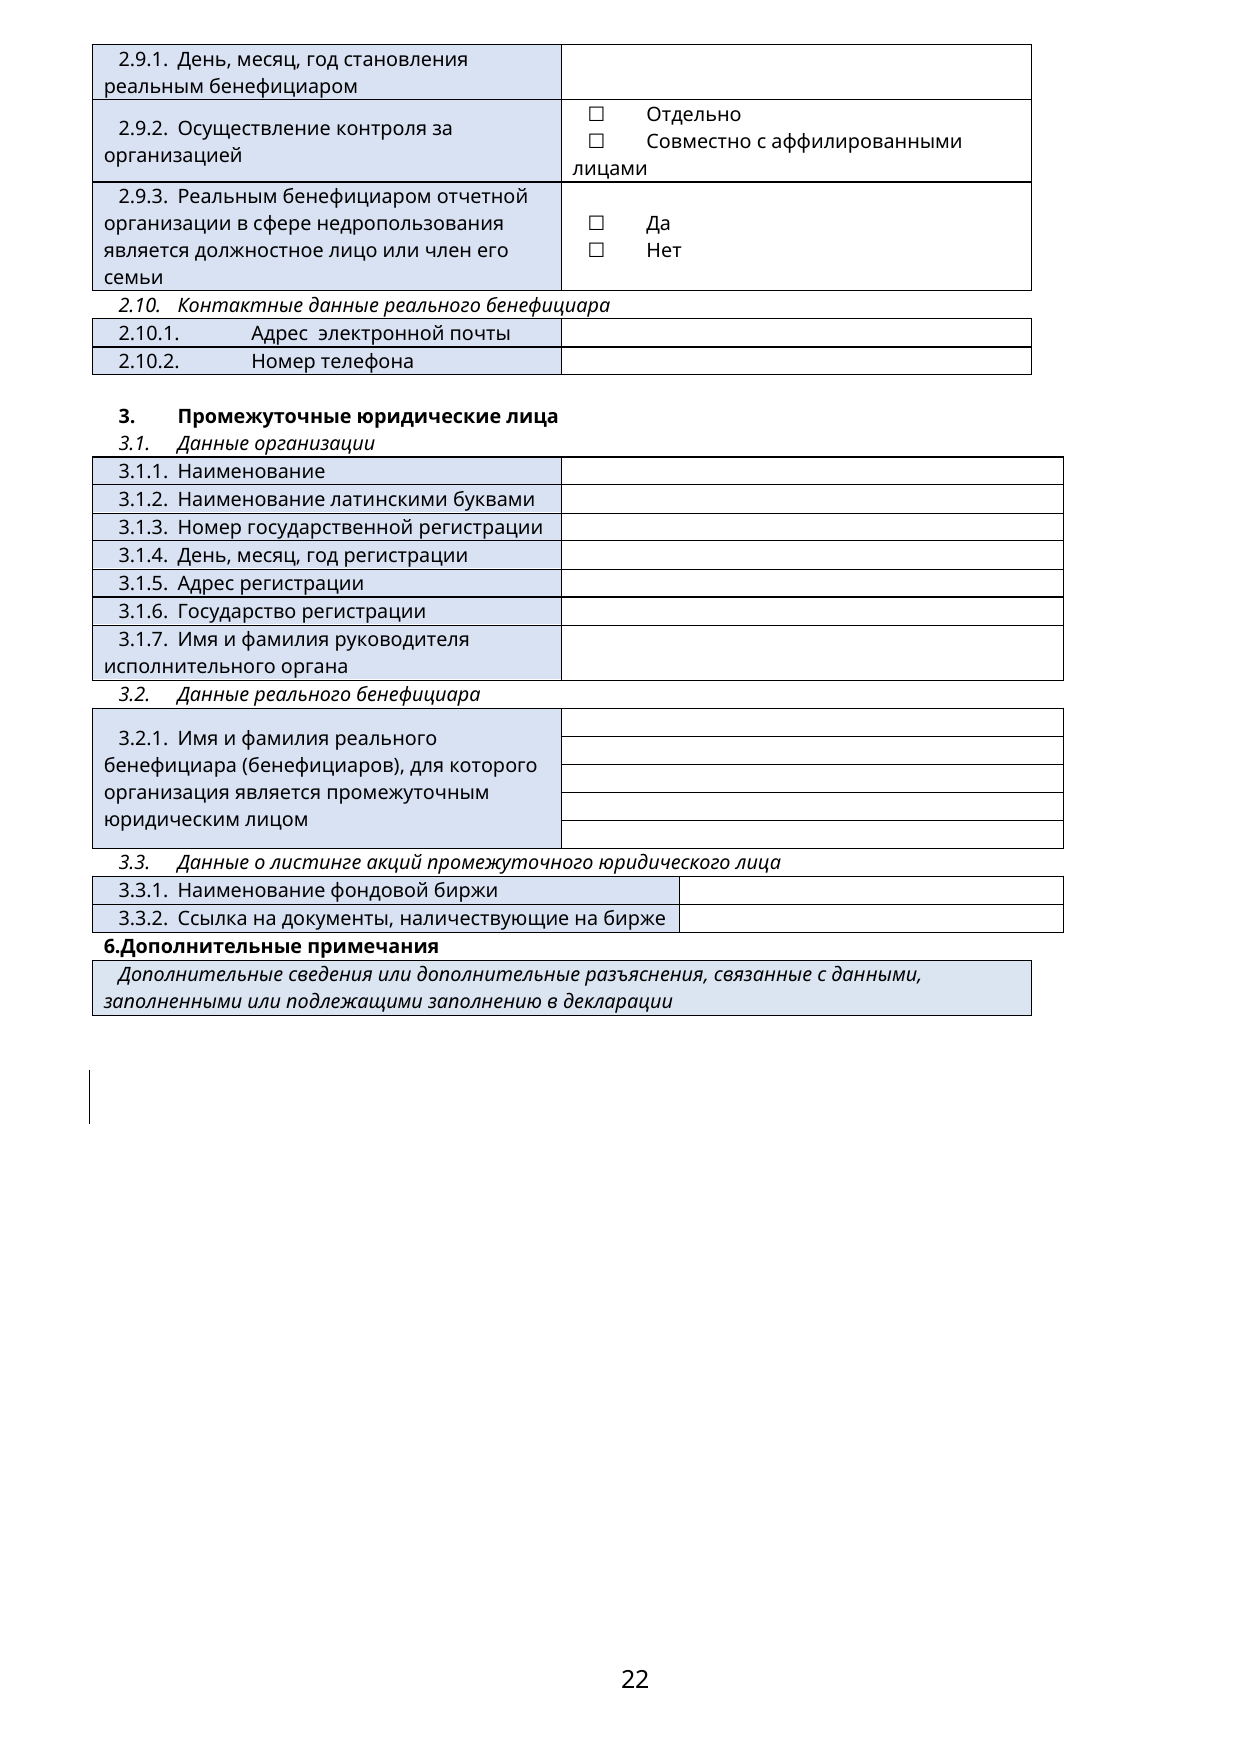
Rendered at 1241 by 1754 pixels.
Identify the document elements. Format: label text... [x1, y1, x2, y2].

text 6.Дополнительные примечания [103, 933, 1167, 960]
list Контактные данные реального бенефициара [103, 291, 1167, 318]
table_cell Номер телефона [93, 348, 561, 374]
table_cell Адрес регистрации [93, 570, 561, 596]
table_cell Имя и фамилия руководителя исполнительного органа [93, 626, 561, 679]
table_cell Ссылка на документы, наличествующие на бирже [93, 905, 679, 932]
table_cell [562, 598, 1063, 624]
table_cell Реальным бенефициаром отчетной организации в сфере недропользования является должностное лицо или член его семьи [93, 183, 561, 290]
list Данные о листинге акций промежуточного юридического лица [103, 849, 1167, 876]
table_header [562, 458, 1063, 484]
table_cell Да Нет [562, 183, 1031, 290]
table_cell [562, 737, 1063, 763]
table_header Наименование [93, 458, 561, 484]
table_cell Отдельно Совместно с аффилированными лицами [562, 100, 1031, 181]
table_header Адрес электронной почты [93, 319, 561, 346]
list Промежуточные юридические лица [103, 402, 1167, 429]
table_cell Номер государственной регистрации [93, 514, 561, 540]
table_cell [562, 765, 1063, 792]
table_cell [562, 570, 1063, 596]
table_header Дополнительные сведения или дополнительные разъяснения, связанные с данными, заполненными или подлежащими заполнению в декларации [93, 961, 1031, 1015]
table_cell [562, 821, 1063, 848]
table_cell [562, 541, 1063, 568]
table_header Имя и фамилия реального бенефициара (бенефициаров), для которого организация является промежуточным юридическим лицом [93, 709, 561, 848]
table_header [562, 709, 1063, 736]
table_header День, месяц, год становления реальным бенефициаром [93, 45, 561, 99]
table_cell [562, 485, 1063, 512]
list Данные организации [103, 429, 1167, 456]
table_cell День, месяц, год регистрации [93, 541, 561, 568]
table_cell [562, 626, 1063, 679]
table_cell [680, 905, 1063, 932]
table_cell [562, 793, 1063, 819]
table_header [562, 45, 1031, 99]
table_header [680, 877, 1063, 904]
list Данные реального бенефициара [103, 681, 1167, 707]
table_header Наименование фондовой биржи [93, 877, 679, 904]
table_cell [562, 348, 1031, 374]
table_cell [562, 514, 1063, 540]
table_cell Государство регистрации [93, 598, 561, 624]
table_cell Осуществление контроля за организацией [93, 100, 561, 181]
table_cell Наименование латинскими буквами [93, 485, 561, 512]
table_header [562, 319, 1031, 346]
